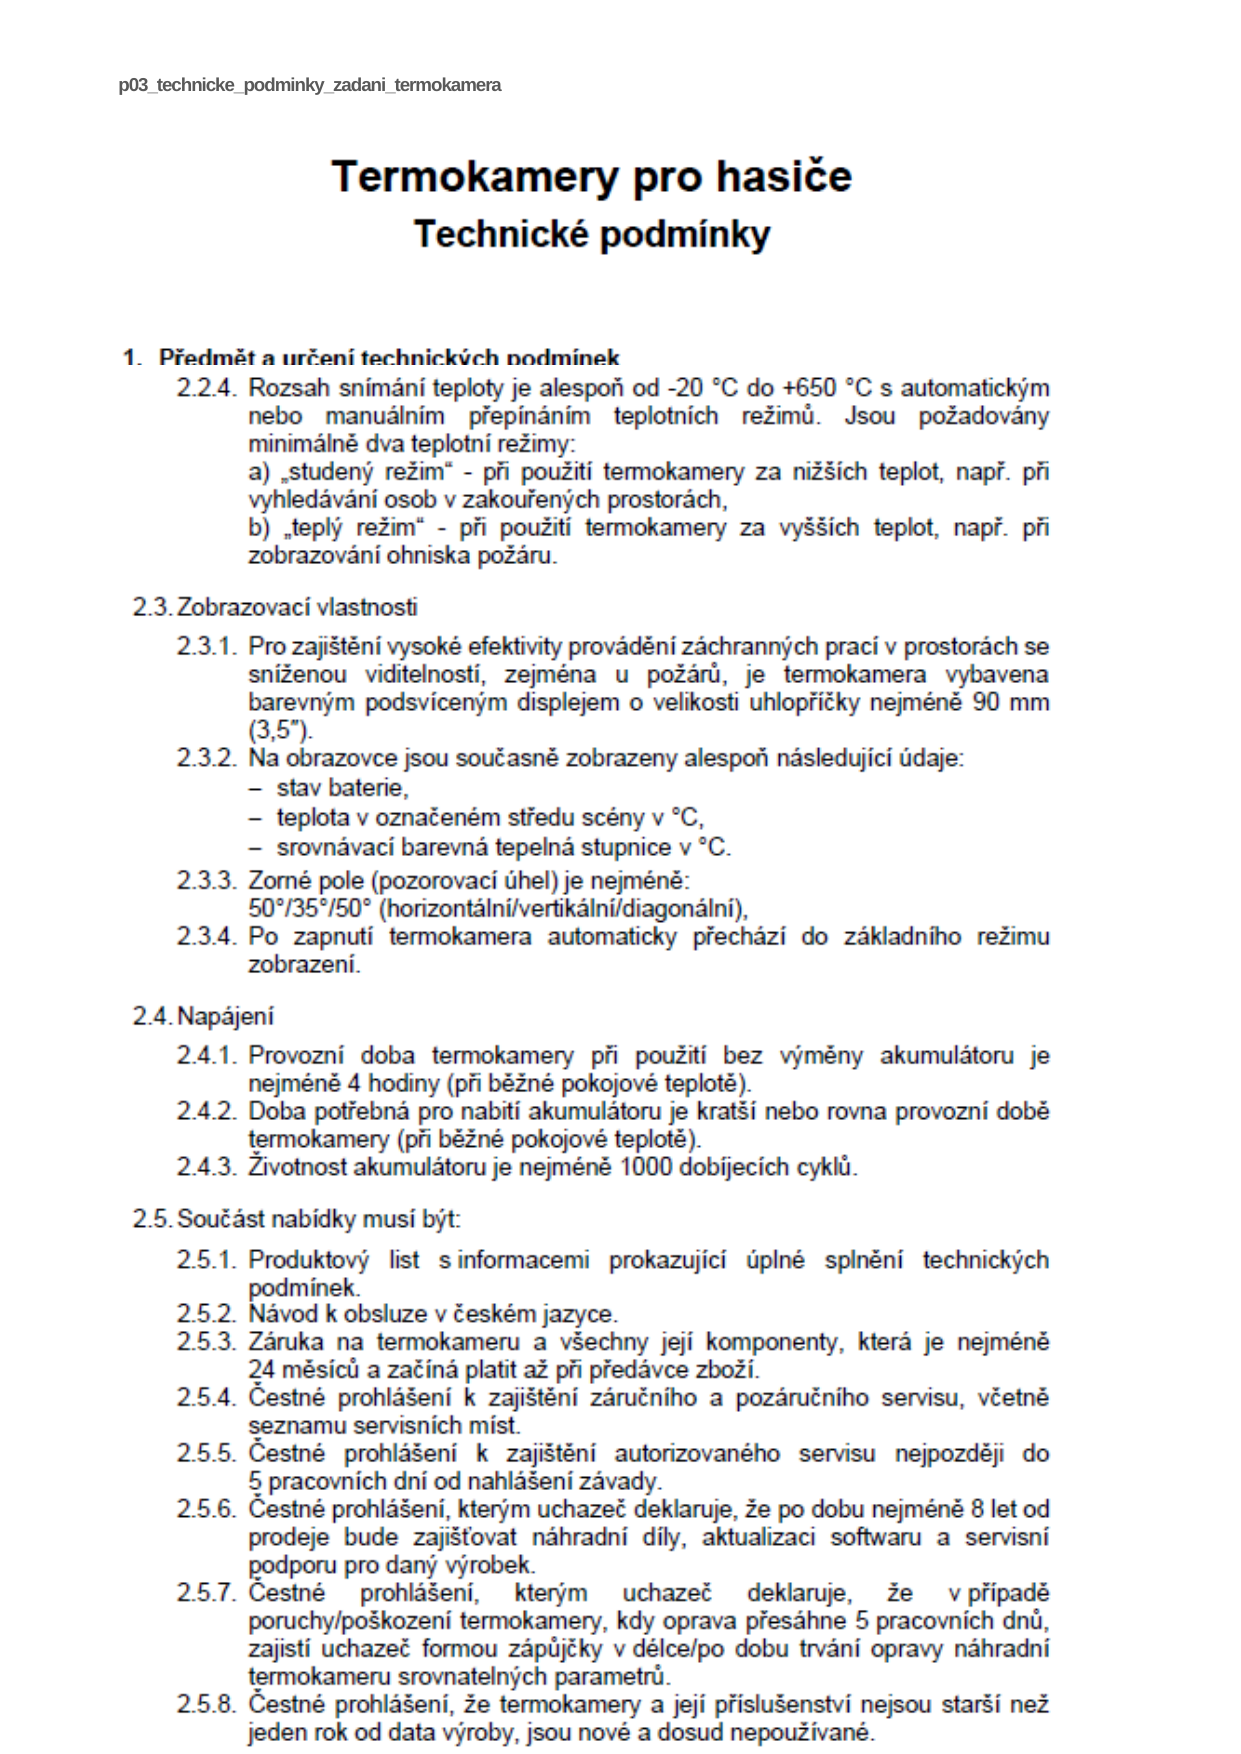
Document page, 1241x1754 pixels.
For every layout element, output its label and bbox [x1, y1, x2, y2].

picture [118, 153, 1062, 1754]
